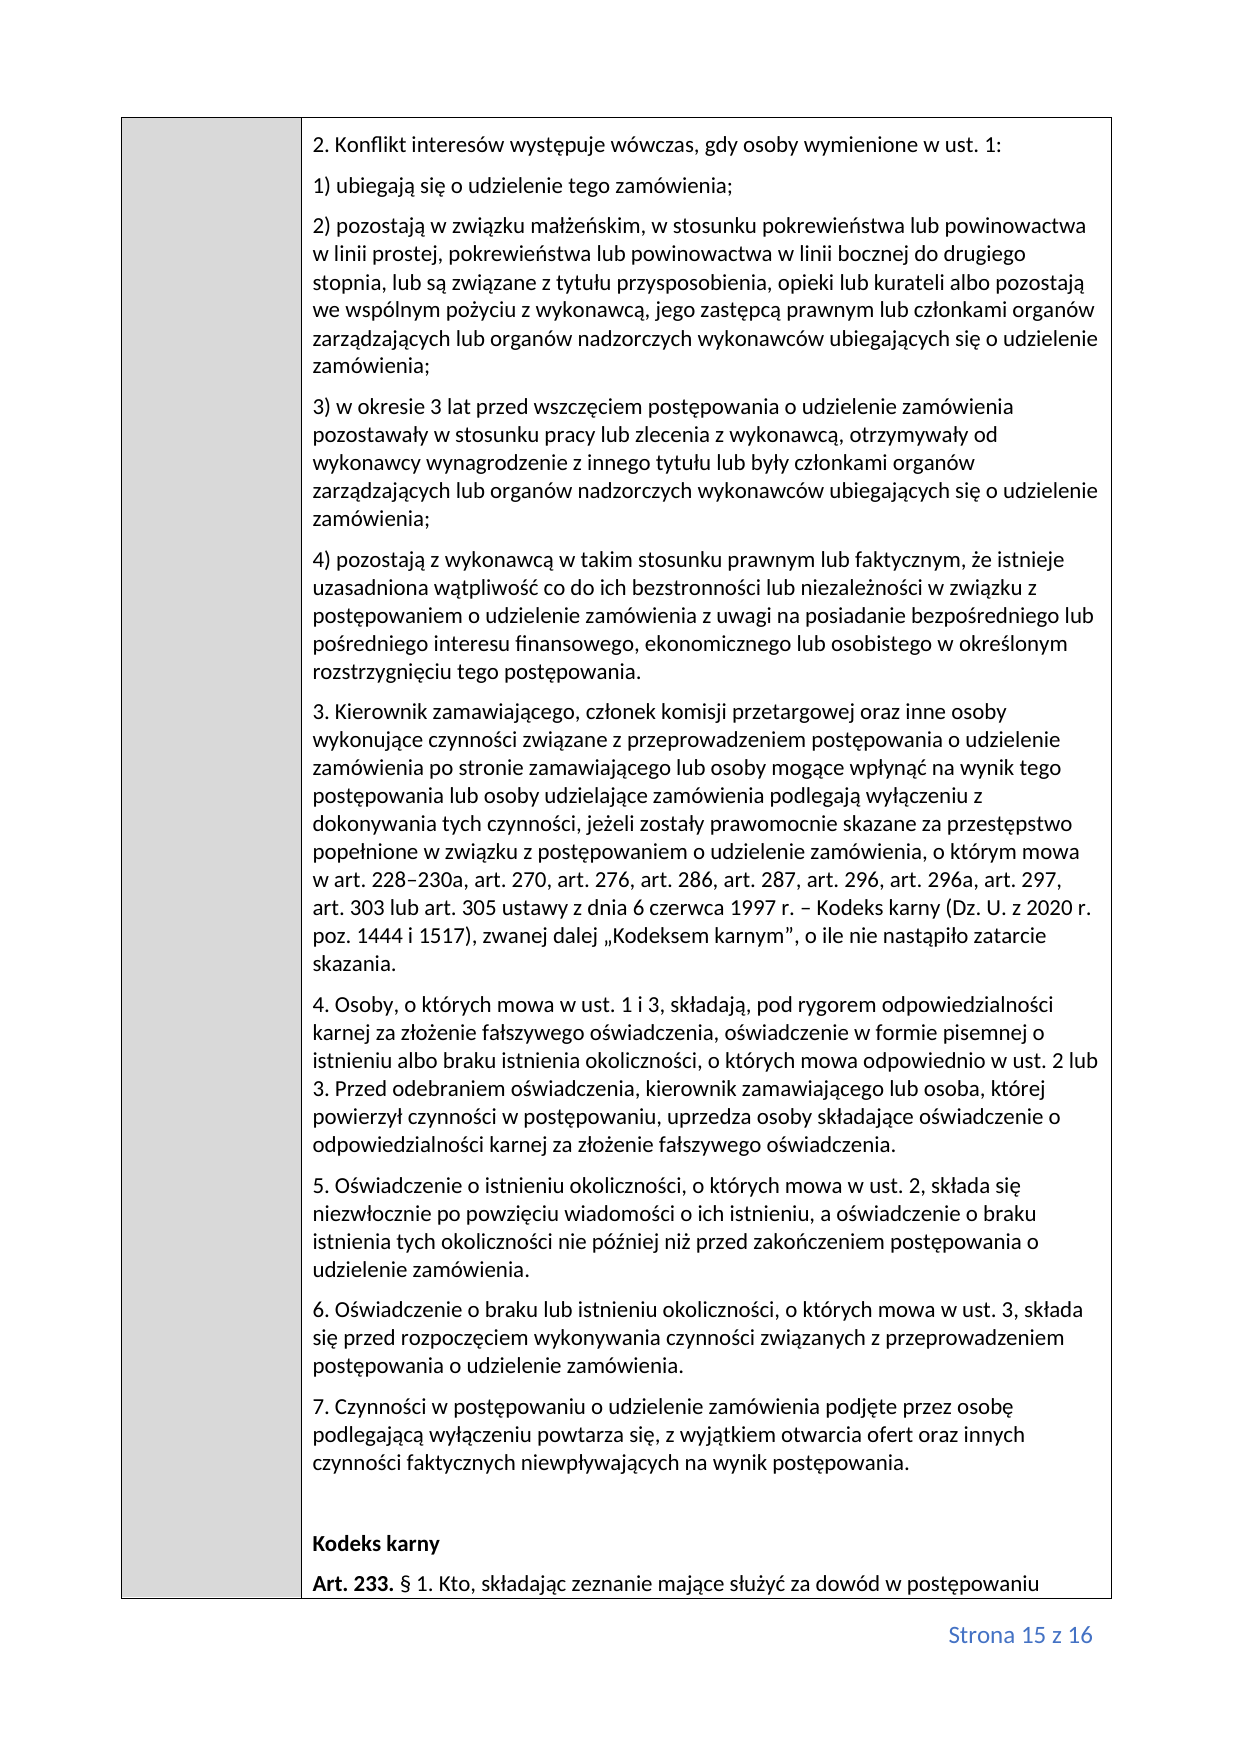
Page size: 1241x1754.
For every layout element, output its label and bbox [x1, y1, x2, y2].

table_cell [122, 118, 301, 1597]
table_cell [302, 118, 1111, 1597]
